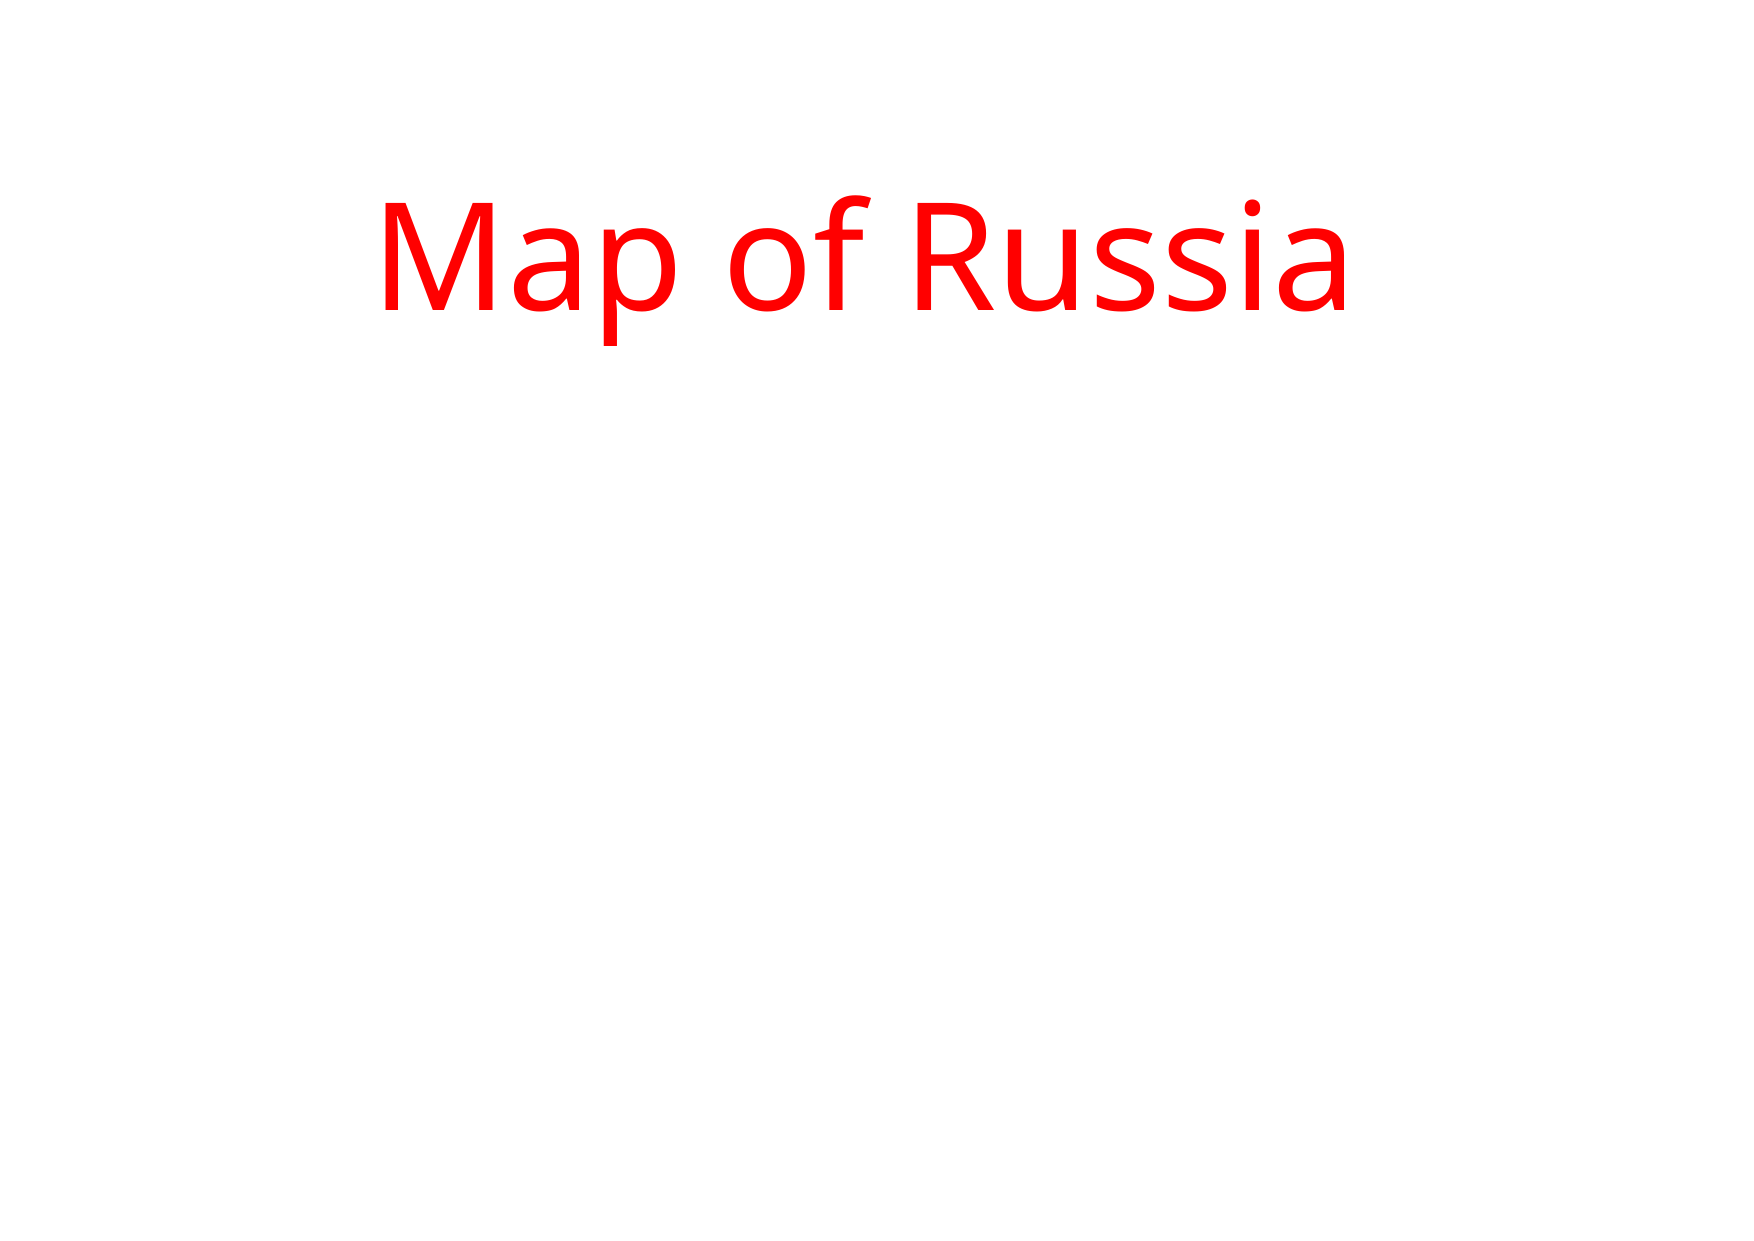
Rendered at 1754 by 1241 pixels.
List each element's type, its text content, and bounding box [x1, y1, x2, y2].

text Map of Russia [150, 150, 1577, 354]
